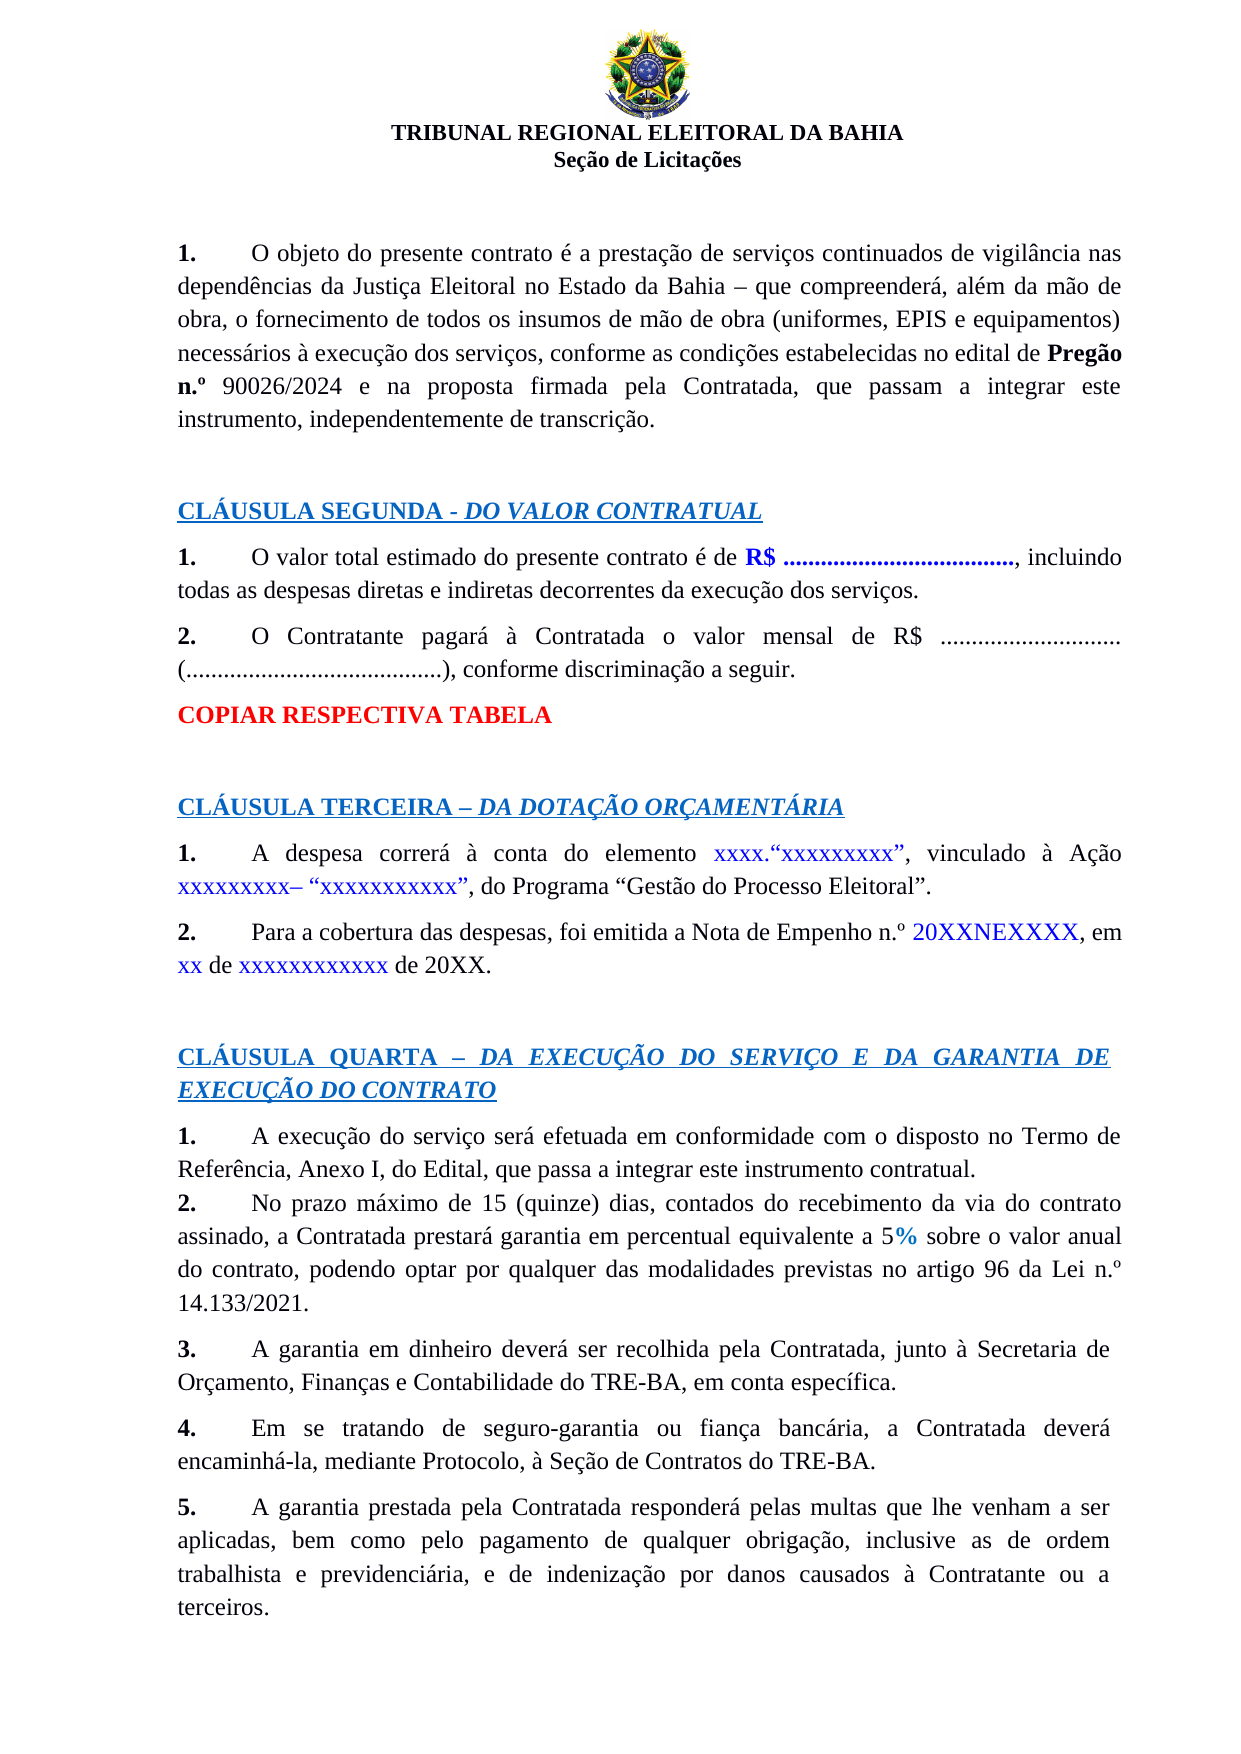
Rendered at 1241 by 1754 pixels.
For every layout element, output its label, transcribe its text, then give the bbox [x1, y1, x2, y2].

list A execução do serviço será efetuada em conformidade com o disposto no Termo de Referência, Anexo I, do Edital, que passa a integrar este instrumento contratual. [177, 1118, 1122, 1184]
text 2. Para a cobertura das despesas, foi emitida a Nota de Empenho n.º 20XXNEXXXX, em xx de xxxxxxxxxxxx de 20XX. [177, 914, 1122, 980]
list 1. O objeto do presente contrato é a prestação de , conforme as condições estabelecidas no edital de Pregão n.º e na proposta firmada pela Contratada, que passam a integrar este instrumento, independentemente de transcrição. [177, 234, 1122, 434]
text CLÁUSULA QUARTA – DA EXECUÇÃO DO SERVIÇO E DA GARANTIA DE EXECUÇÃO DO CONTRATO [177, 1068, 1111, 1105]
text 2. O Contratante pagará à Contratada o valor mensal de R$ ............................. (.........................................), conforme discriminação a seguir. [177, 618, 1122, 684]
text CLÁUSULA QUARTA – DA EXECUÇÃO DO SERVIÇO E DA GARANTIA DE EXECUÇÃO DO CONTRATO [177, 1039, 1111, 1067]
text 4. Em se tratando de seguro-garantia ou fiança bancária, a Contratada deverá encaminhá-la, mediante Protocolo, à Seção de Contratos do TRE-BA. [177, 1409, 1111, 1476]
text 1. A despesa correrá à conta do elemento xxxx.“xxxxxxxxx”, vinculado à Ação xxxxxxxxx– “xxxxxxxxxxx”, do Programa “Gestão do Processo Eleitoral”. [177, 834, 1122, 901]
list 2. No prazo máximo de dias, contados do recebimento da via do contrato assinado, a Contratada prestará garantia em percentual equivalente a % sobre o valor anual do contrato, podendo optar por qualquer das modalidades previstas no artigo 96 da Lei n.º 14.133/2021. [177, 1184, 1122, 1318]
text 1. O valor total estimado do presente contrato é de R$ ....................................., incluindo todas as despesas diretas e indiretas decorrentes da execução dos serviços. [177, 539, 1122, 605]
text 5. A garantia prestada pela Contratada responderá pelas multas que lhe venham a ser aplicadas, bem como pelo pagamento de qualquer obrigação, inclusive as de ordem trabalhista e previdenciária, e de indenização por danos causados à Contratante ou a terceiros. [177, 1489, 1111, 1622]
text 3. A garantia em dinheiro deverá ser recolhida pela Contratada, junto à Secretaria de Orçamento, Finanças e Contabilidade do TRE-BA, em conta específica. [177, 1330, 1111, 1397]
text CLÁUSULA SEGUNDA - DO VALOR CONTRATUAL [177, 493, 1122, 526]
text COPIAR RESPECTIVA TABELA [177, 697, 1122, 730]
text CLÁUSULA TERCEIRA – DA DOTAÇÃO ORÇAMENTÁRIA [177, 789, 1122, 822]
